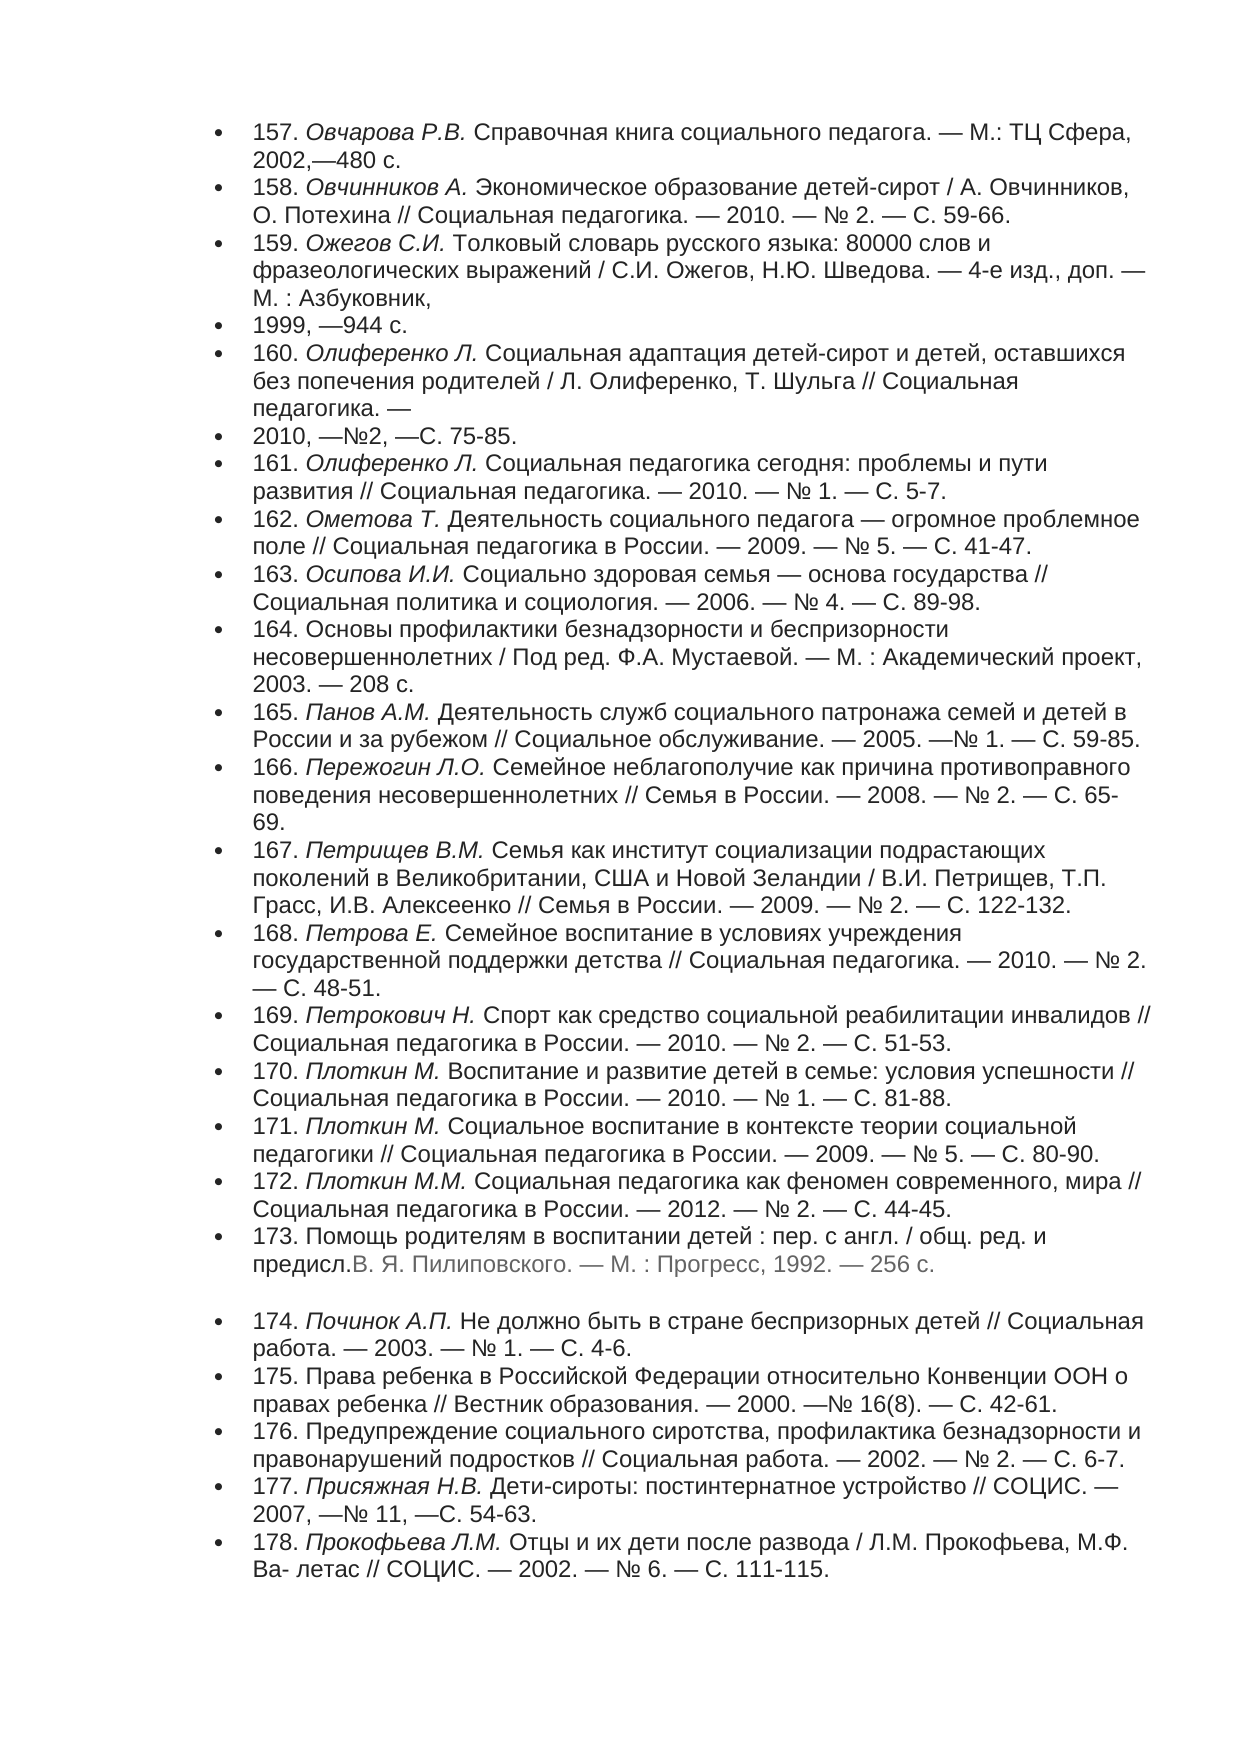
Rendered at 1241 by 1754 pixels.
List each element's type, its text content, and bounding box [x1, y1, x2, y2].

list 170. Плоткин М. Воспитание и развитие детей в семье: условия успешности // Социальная педагогика в России. — 2010. — № 1. — С. 81-88. [215, 1057, 1152, 1112]
list 172. Плоткин М.М. Социальная педагогика как феномен современного, мира // Социальная педагогика в России. — 2012. — № 2. — С. 44-45. [215, 1167, 1152, 1222]
list 163. Осипова И.И. Социально здоровая семья — основа государства // Социальная политика и социология. — 2006. — № 4. — С. 89-98. [215, 560, 1152, 615]
list 177. Присяжная Н.В. Дети-сироты: постинтернатное устройство // СОЦИС. — 2007, —№ 11, —С. 54-63. [215, 1472, 1152, 1527]
list 173. Помощь родителям в воспитании детей : пер. с англ. / общ. ред. и предисл.B. Я. Пилиповского. — М. : Прогресс, 1992. — 256 с. [215, 1222, 1152, 1277]
list 165. Панов А.М. Деятельность служб социального патронажа семей и детей в России и за рубежом // Социальное обслуживание. — 2005. —№ 1. — С. 59-85. [215, 698, 1152, 753]
list 169. Петрокович Н. Спорт как средство социальной реабилитации инвалидов // Социальная педагогика в России. — 2010. — № 2. — С. 51-53. [215, 1001, 1152, 1057]
list 159. Ожегов С.И. Толковый словарь русского языка: 80000 слов и фразеологических выражений / С.И. Ожегов, Н.Ю. Шведова. — 4-е изд., доп. — М. : Азбуковник, [215, 228, 1152, 311]
list 157. Овчарова Р.В. Справочная книга социального педагога. — М.: ТЦ Сфера, 2002,—480 с. [215, 118, 1152, 173]
list 176. Предупреждение социального сиротства, профилактика безнадзорности и правонарушений подростков // Социальная работа. — 2002. — № 2. — С. 6-7. [215, 1417, 1152, 1472]
list 161. Олиференко Л. Социальная педагогика сегодня: проблемы и пути развития // Социальная педагогика. — 2010. — № 1. — С. 5-7. [215, 449, 1152, 504]
list 164. Основы профилактики безнадзорности и беспризорности несовершеннолетних / Под ред. Ф.А. Мустаевой. — М. : Академический проект, 2003. — 208 с. [215, 615, 1152, 698]
list 167. Петрищев В.М. Семья как институт социализации подрастающих поколений в Великобритании, США и Новой Зеландии / В.И. Петрищев, Т.П. Грасс, И.В. Алексеенко // Семья в России. — 2009. — № 2. — С. 122-132. [215, 836, 1152, 919]
list 175. Права ребенка в Российской Федерации относительно Конвенции ООН о правах ребенка // Вестник образования. — 2000. —№ 16(8). — С. 42-61. [215, 1362, 1152, 1417]
list 1999, —944 с. [215, 311, 1152, 339]
list 178. Прокофьева Л.М. Отцы и их дети после развода / Л.М. Прокофьева, М.Ф. Ва- летас // СОЦИС. — 2002. — № 6. — С. 111-115. [215, 1527, 1152, 1583]
list 160. Олиференко Л. Социальная адаптация детей-сирот и детей, оставшихся без попечения родителей / Л. Олиференко, Т. Шульга // Социальная педагогика. — [215, 339, 1152, 422]
list 171. Плоткин М. Социальное воспитание в контексте теории социальной педагогики // Социальная педагогика в России. — 2009. — № 5. — С. 80-90. [215, 1112, 1152, 1167]
list 174. Починок А.П. Не должно быть в стране беспризорных детей // Социальная работа. — 2003. — № 1. — С. 4-6. [215, 1307, 1152, 1362]
list 168. Петрова Е. Семейное воспитание в условиях учреждения государственной поддержки детства // Социальная педагогика. — 2010. — № 2. — С. 48-51. [215, 919, 1152, 1001]
list 166. Пережогин Л.О. Семейное неблагополучие как причина противоправного поведения несовершеннолетних // Семья в России. — 2008. — № 2. — С. 65-69. [215, 753, 1152, 836]
list 158. Овчинников А. Экономическое образование детей-сирот / А. Овчинников, О. Потехина // Социальная педагогика. — 2010. — № 2. — С. 59-66. [215, 173, 1152, 228]
list 162. Ометова Т. Деятельность социального педагога — огромное проблемное поле // Социальная педагогика в России. — 2009. — № 5. — С. 41-47. [215, 504, 1152, 560]
list 2010, —№2, —С. 75-85. [215, 422, 1152, 449]
